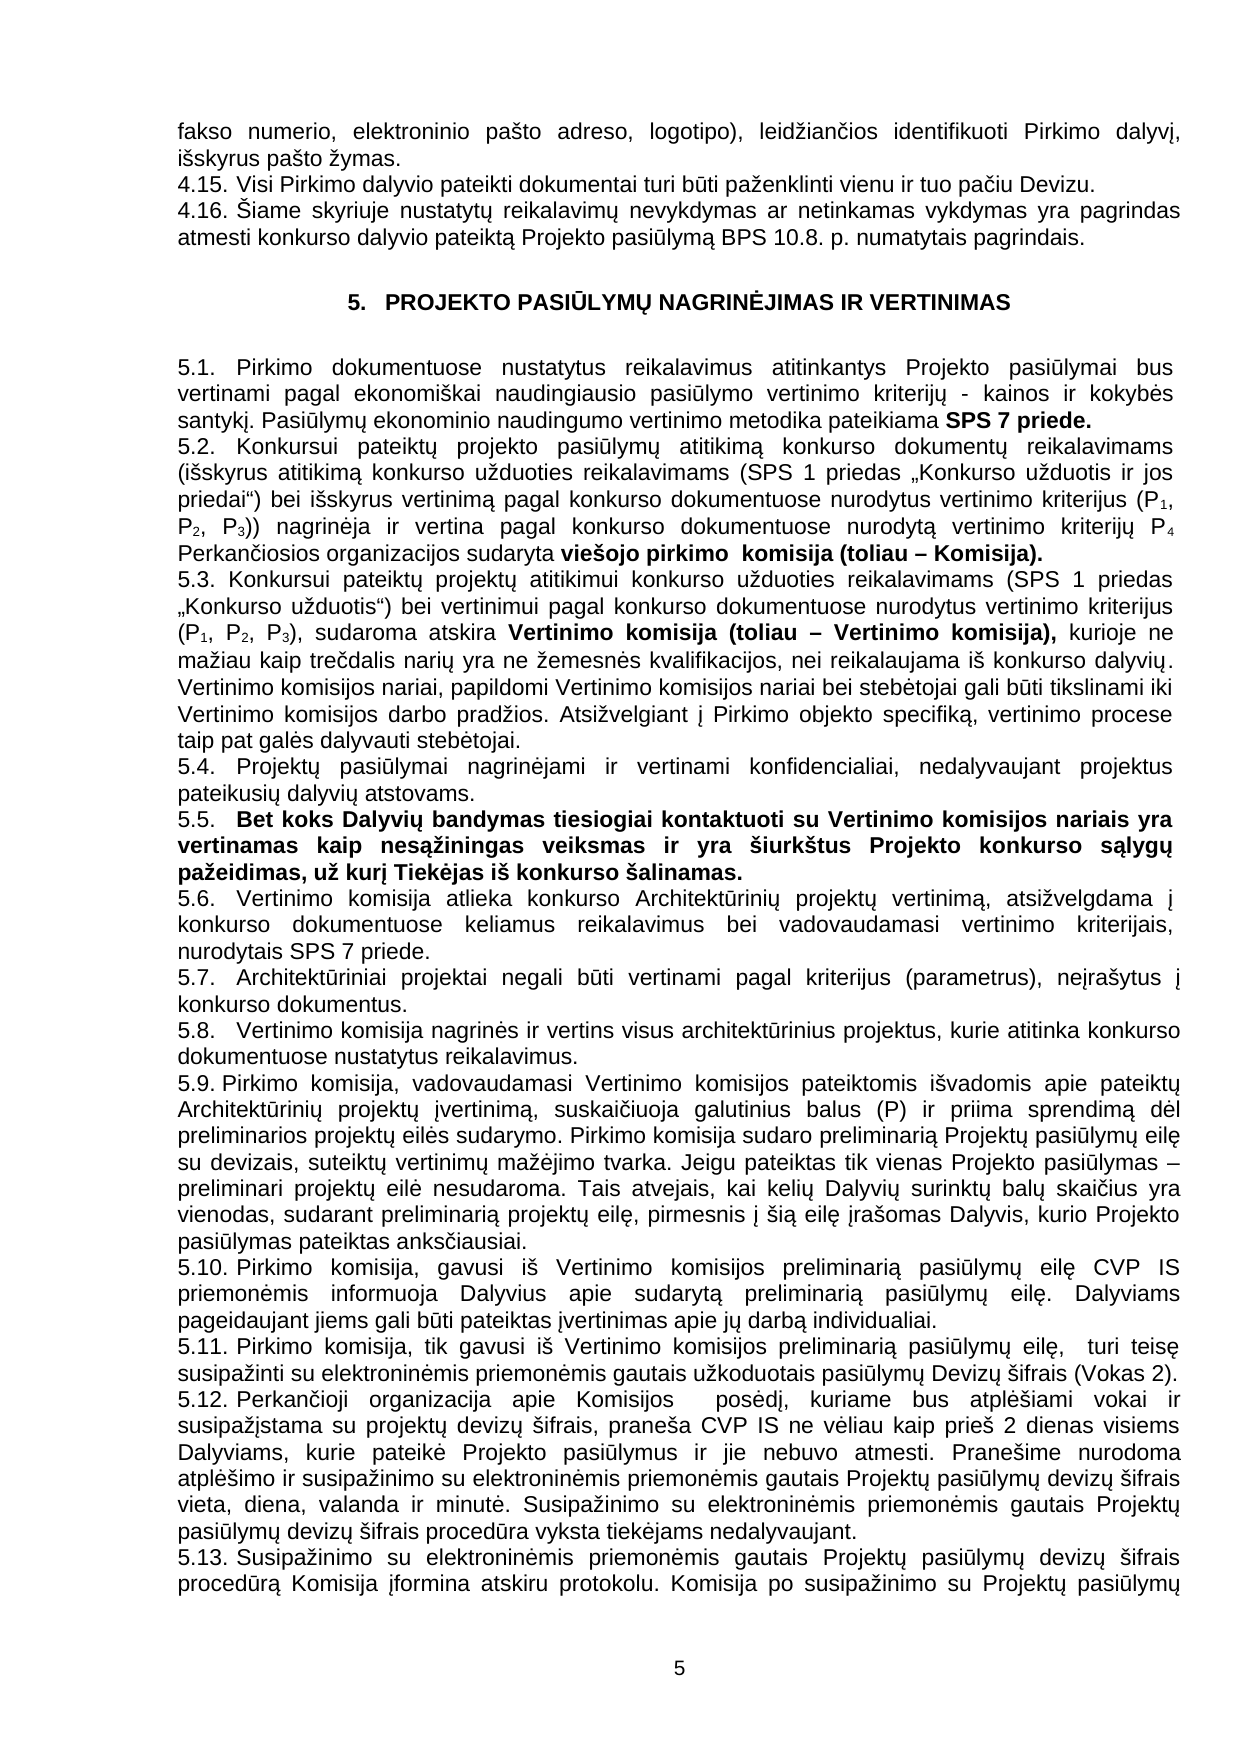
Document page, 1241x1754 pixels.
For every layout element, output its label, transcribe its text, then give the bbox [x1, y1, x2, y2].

list Vertinimo komisija atlieka konkurso Architektūrinių projektų vertinimą, atsižvelgdama į konkurso dokumentuose keliamus reikalavimus bei vadovaudamasi vertinimo kriterijais, nurodytais SPS 7 priede. [177, 885, 1174, 964]
list Konkursui pateiktų projekto pasiūlymų atitikimą konkurso dokumentų reikalavimams (išskyrus atitikimą konkurso užduoties reikalavimams (SPS 1 priedas „Konkurso užduotis ir jos priedai“) bei išskyrus vertinimą pagal konkurso dokumentuose nurodytus vertinimo kriterijus (P1, P2, P3)) nagrinėja ir vertina pagal konkurso dokumentuose nurodytą vertinimo kriterijų P4 Perkančiosios organizacijos sudaryta viešojo pirkimo komisija (toliau – Komisija). [177, 433, 1174, 566]
list Visi Pirkimo dalyvio pateikti dokumentai turi būti paženklinti vienu ir tuo pačiu Devizu. [177, 171, 1181, 197]
list Pirkimo komisija, tik gavusi iš Vertinimo komisijos preliminarią pasiūlymų eilę, turi teisę susipažinti su elektroninėmis priemonėmis gautais užkoduotais pasiūlymų Devizų šifrais (Vokas 2). [177, 1333, 1181, 1386]
list Pirkimo dokumentuose nustatytus reikalavimus atitinkantys Projekto pasiūlymai bus vertinami pagal ekonomiškai naudingiausio pasiūlymo vertinimo kriterijų - Pasiūlymų ekonominio naudingumo vertinimo metodika pateikiama SPS 7 priede. [177, 354, 1174, 433]
list Architektūriniai projektai negali būti vertinami pagal kriterijus (parametrus), neįrašytus į konkurso dokumentus. [177, 964, 1181, 1017]
list Projektų pasiūlymai nagrinėjami ir vertinami konfidencialiai, nedalyvaujant projektus pateikusių dalyvių atstovams. [177, 753, 1174, 806]
list Šiame skyriuje nustatytų reikalavimų nevykdymas ar netinkamas vykdymas yra pagrindas atmesti konkurso dalyvio pateiktą Projekto pasiūlymą BPS 10.8. p. numatytais pagrindais. [177, 197, 1181, 250]
list Vertinimo komisija nagrinės ir vertins visus architektūrinius projektus, kurie atitinka konkurso dokumentuose nustatytus reikalavimus. [177, 1017, 1181, 1069]
list Pirkimo komisija, gavusi iš Vertinimo komisijos preliminarią pasiūlymų eilę CVP IS priemonėmis informuoja Dalyvius apie sudarytą preliminarią pasiūlymų eilę. Dalyviams pageidaujant jiems gali būti pateiktas įvertinimas apie jų darbą individualiai. [177, 1254, 1181, 1333]
subtitle PROJEKTO PASIŪLYMŲ NAGRINĖJIMAS IR VERTINIMAS [177, 289, 1181, 315]
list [177, 1544, 1181, 1597]
list Bet koks Dalyvių bandymas tiesiogiai kontaktuoti su Vertinimo komisijos nariais yra vertinamas kaip nesąžiningas veiksmas ir yra šiurkštus Projekto konkurso sąlygų pažeidimas, už kurį Tiekėjas iš konkurso šalinamas. [177, 806, 1174, 885]
list 5.3. Konkursui pateiktų projektų atitikimui konkurso užduoties reikalavimams (SPS 1 priedas „Konkurso užduotis“) bei vertinimui pagal konkurso dokumentuose nurodytus vertinimo kriterijus (P1, P2, P3), sudaroma atskira Vertinimo komisija (toliau – Vertinimo komisija), kurioje ne mažiau kaip trečdalis narių yra ne žemesnės kvalifikacijos, nei reikalaujama iš konkurso dalyvių. Vertinimo komisijos nariai, papildomi Vertinimo komisijos nariai bei stebėtojai gali būti tikslinami iki Vertinimo komisijos darbo pradžios. Atsižvelgiant į Pirkimo objekto specifiką, vertinimo procese taip pat galės dalyvauti stebėtojai. [177, 566, 1174, 753]
list Pirkimo komisija, vadovaudamasi Vertinimo komisijos pateiktomis išvadomis apie pateiktų Architektūrinių projektų įvertinimą, suskaičiuoja galutinius balus (P) ir priima sprendimą dėl preliminarios projektų eilės sudarymo. Pirkimo komisija sudaro preliminarią Projektų pasiūlymų eilę su devizais, suteiktų vertinimų mažėjimo tvarka. Jeigu pateiktas tik vienas Projekto pasiūlymas – preliminari projektų eilė nesudaroma. Tais atvejais, kai kelių Dalyvių surinktų balų skaičius yra vienodas, sudarant preliminarią projektų eilę, pirmesnis į šią eilę įrašomas Dalyvis, kurio Projekto pasiūlymas pateiktas anksčiausiai. [177, 1069, 1181, 1254]
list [177, 118, 1181, 171]
list Perkančioji organizacija apie Komisijos posėdį, kuriame bus atplėšiami vokai ir susipažįstama su projektų devizų šifrais, praneša CVP IS ne vėliau kaip prieš 2 dienas visiems Dalyviams, kurie pateikė Projekto pasiūlymus ir jie nebuvo atmesti. Pranešime nurodoma atplėšimo ir susipažinimo su elektroninėmis priemonėmis gautais Projektų pasiūlymų devizų šifrais vieta, diena, valanda ir minutė. Susipažinimo su elektroninėmis priemonėmis gautais Projektų pasiūlymų devizų šifrais procedūra vyksta tiekėjams nedalyvaujant. [177, 1386, 1181, 1544]
